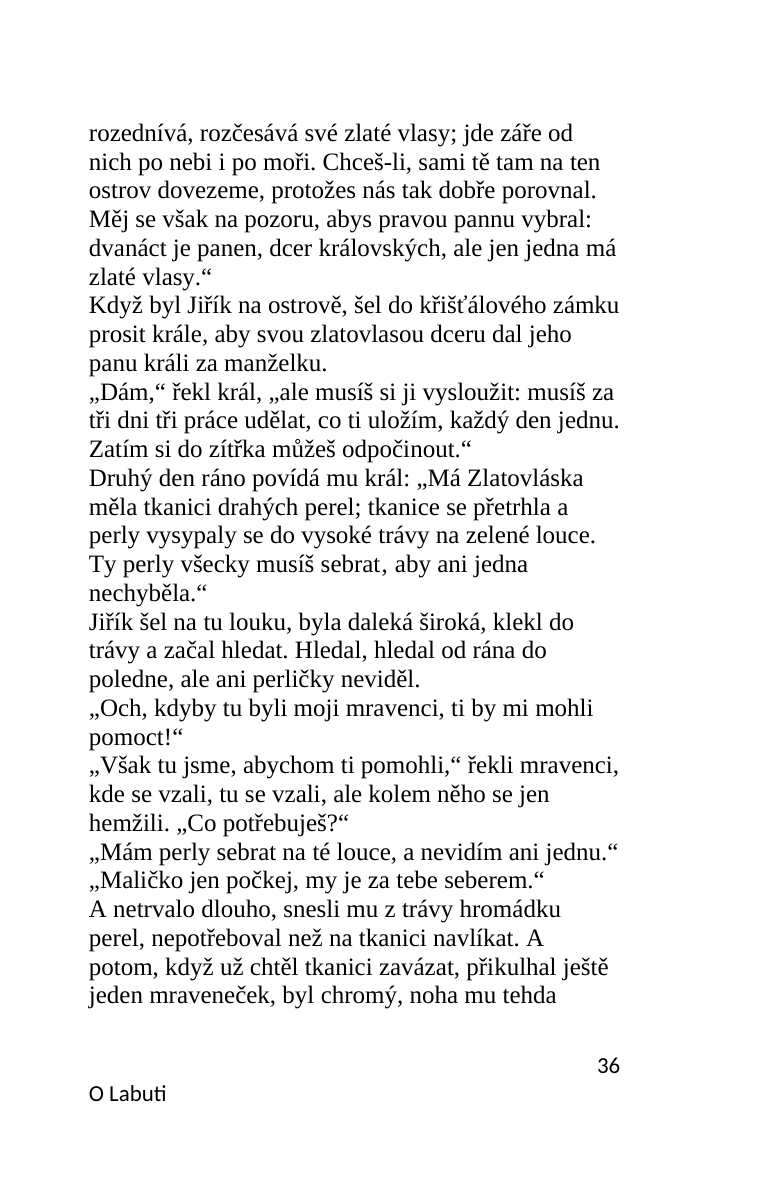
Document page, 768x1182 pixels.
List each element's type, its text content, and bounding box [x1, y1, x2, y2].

text Když byl Jiřík na ostrově, šel do křišťálového zámku prosit krále, aby svou zlatovlasou dceru dal jeho panu králi za manželku. [89, 291, 620, 377]
text „Och, kdyby tu byli moji mravenci, ti by mi mohli pomoct!“ [89, 693, 620, 751]
text „Maličko jen počkej, my je za tebe seberem.“ [89, 866, 620, 894]
text „Dám,“ řekl král, „ale musíš si ji vysloužit: musíš za tři dni tři práce udělat, co ti uložím, každý den jednu. Zatím si do zítřka můžeš odpočinout.“ [89, 377, 620, 463]
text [89, 894, 620, 1009]
text Druhý den ráno povídá mu král: „Má Zlatovláska měla tkanici drahých perel; tkanice se přetrhla a perly vysypaly se do vysoké trávy na zelené louce. Ty perly všecky musíš sebrat‚ aby ani jedna nechyběla.“ [89, 463, 620, 607]
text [89, 118, 620, 291]
text „Však tu jsme, abychom ti pomohli,“ řekli mravenci, kde se vzali, tu se vzali, ale kolem něho se jen hemžili. „Co potřebuješ?“ [89, 751, 620, 837]
text „Mám perly sebrat na té louce, a nevidím ani jednu.“ [89, 837, 620, 866]
text Jiřík šel na tu louku, byla daleká široká, klekl do trávy a začal hledat. Hledal, hledal od rána do poledne, ale ani perličky neviděl. [89, 607, 620, 693]
